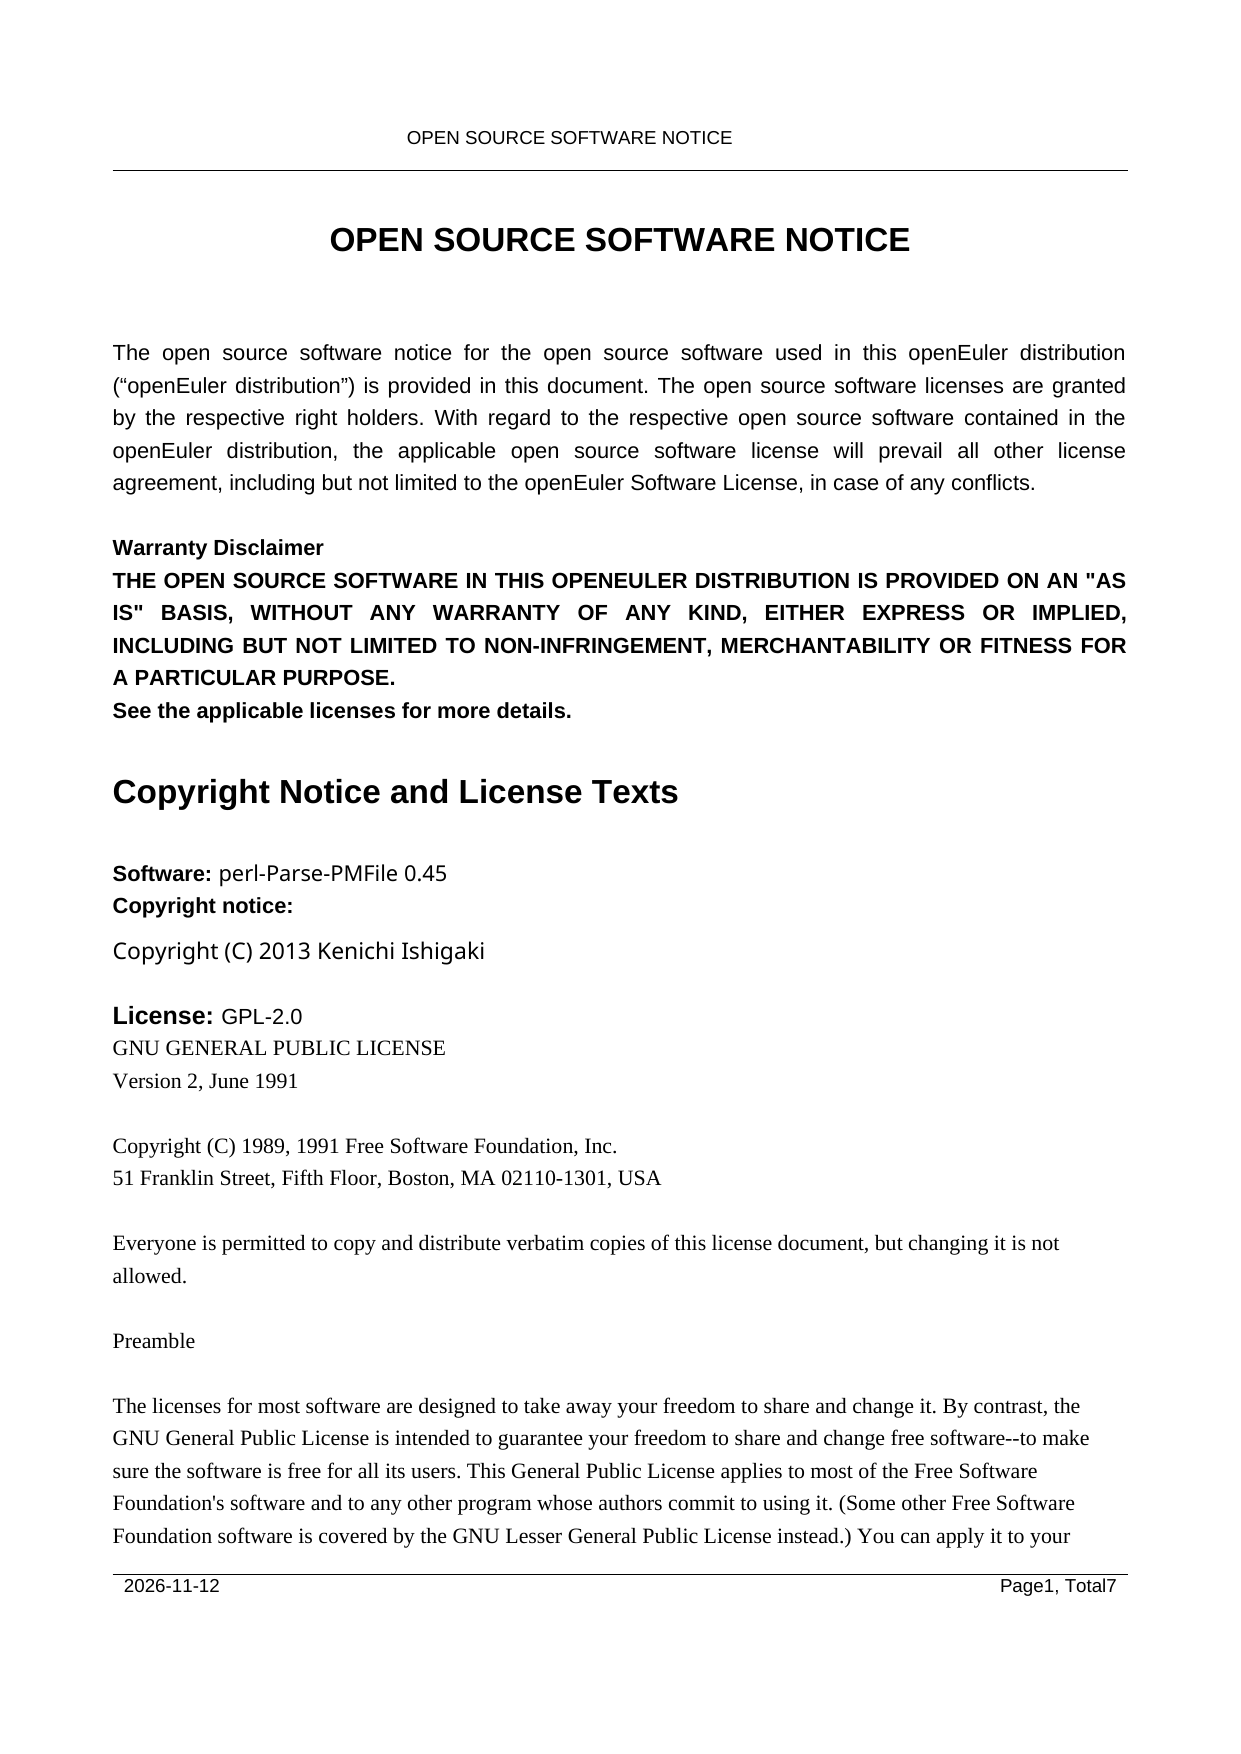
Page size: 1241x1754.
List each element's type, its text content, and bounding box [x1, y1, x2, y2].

text License: GPL-2.0 [112, 999, 1128, 1031]
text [112, 1031, 1128, 1551]
text OPEN SOURCE SOFTWARE NOTICE [112, 206, 1128, 271]
text Warranty Disclaimer [112, 531, 1128, 564]
text Copyright (C) 2013 Kenichi Ishigaki [112, 934, 1128, 999]
title Software: perl-Parse-PMFile 0.45 [112, 856, 1128, 889]
text Copyright Notice and License Texts [112, 759, 1128, 824]
text THE OPEN SOURCE SOFTWARE IN THIS OPENEULER DISTRIBUTION IS PROVIDED ON AN "AS IS" BASIS, WITHOUT ANY WARRANTY OF ANY KIND, EITHER EXPRESS OR IMPLIED, INCLUDING BUT NOT LIMITED TO NON-INFRINGEMENT, MERCHANTABILITY OR FITNESS FOR A PARTICULAR PURPOSE. See the applicable licenses for more details. [112, 564, 1128, 726]
text Copyright notice: [112, 889, 1128, 921]
text The open source software notice for the open source software used in this openEuler distribution (“openEuler distribution”) is provided in this document. The open source software licenses are granted by the respective right holders. With regard to the respective open source software contained in the openEuler distribution, the applicable open source software license will prevail all other license agreement, including but not limited to the openEuler Software License, in case of any conflicts. [112, 336, 1128, 499]
